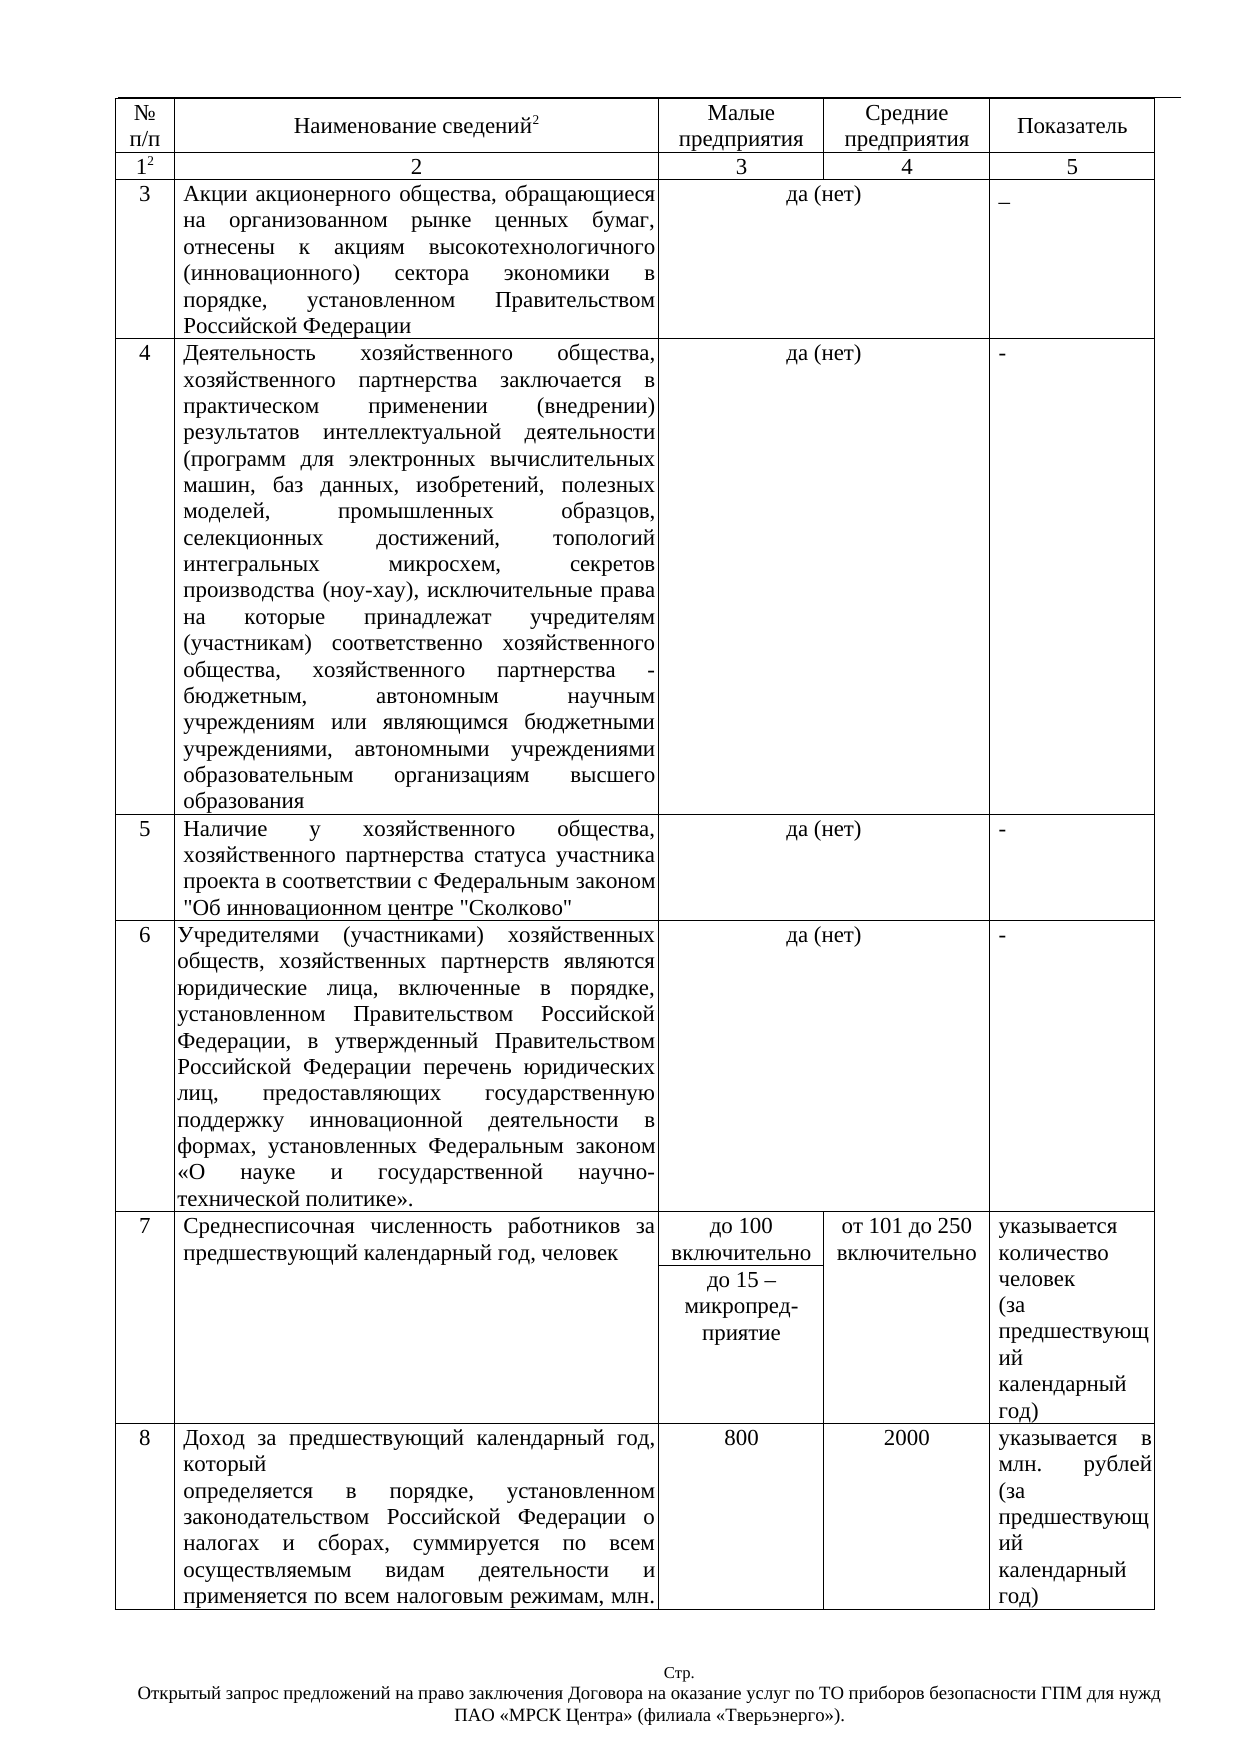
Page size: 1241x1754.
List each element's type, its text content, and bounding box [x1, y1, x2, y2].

table_cell да (нет) [659, 815, 989, 920]
table_cell Учредителями (участниками) хозяйственных обществ, хозяйственных партнерств являются юридические лица, включенные в порядке, установленном Правительством Российской Федерации, в утвержденный Правительством Российской Федерации перечень юридических лиц, предоставляющих государственную поддержку инновационной деятельности в формах, установленных Федеральным законом «О науке и государственной научно-технической политике». [175, 921, 658, 1211]
table_header № п/п [116, 99, 174, 152]
table_cell Акции акционерного общества, обращающиеся на организованном рынке ценных бумаг, отнесены к акциям высокотехнологичного (инновационного) сектора экономики в порядке, установленном Правительством Российской Федерации [175, 180, 658, 338]
table_cell 8 [116, 1424, 174, 1608]
table_cell указывается количество человек (за предшествующий календарный год) [990, 1212, 1154, 1423]
table_cell - [990, 815, 1154, 920]
table_cell 6 [116, 921, 174, 1211]
table_cell 5 [116, 815, 174, 920]
table_cell - [990, 339, 1154, 814]
table_header Малые предприятия [659, 99, 823, 152]
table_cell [175, 1424, 658, 1608]
table_cell да (нет) [659, 339, 989, 814]
table_cell 7 [116, 1212, 174, 1423]
table_header Средние предприятия [824, 99, 989, 152]
table_cell 800 [659, 1424, 823, 1608]
table_cell 4 [116, 339, 174, 814]
table_cell 3 [659, 153, 823, 179]
table_cell 3 [116, 180, 174, 338]
table_cell до 100 включительно [659, 1212, 823, 1265]
table_cell Деятельность хозяйственного общества, хозяйственного партнерства заключается в практическом применении (внедрении) результатов интеллектуальной деятельности (программ для электронных вычислительных машин, баз данных, изобретений, полезных моделей, промышленных образцов, селекционных достижений, топологий интегральных микросхем, секретов производства (ноу-хау), исключительные права на которые принадлежат учредителям (участникам) соответственно хозяйственного общества, хозяйственного партнерства - бюджетным, автономным научным учреждениям или являющимся бюджетными учреждениями, автономными учреждениями образовательным организациям высшего образования [175, 339, 658, 814]
table_header Показатель [990, 99, 1154, 152]
table_cell да (нет) [659, 180, 989, 338]
table_cell указывается в млн. рублей (за предшествующий календарный год) [990, 1424, 1154, 1608]
table_cell 2 [175, 153, 658, 179]
table_cell - [990, 921, 1154, 1211]
table_cell 5 [990, 153, 1154, 179]
table_cell до 15 – микропредприятие [659, 1266, 823, 1423]
table_cell Среднесписочная численность работников за предшествующий календарный год, человек [175, 1212, 658, 1423]
table_cell да (нет) [659, 921, 989, 1211]
table_cell от 101 до 250 включительно [824, 1212, 989, 1423]
table_header Наименование сведений2 [175, 99, 658, 152]
table_cell 12 [116, 153, 174, 179]
table_cell _ [990, 180, 1154, 338]
table_cell Наличие у хозяйственного общества, хозяйственного партнерства статуса участника проекта в соответствии с Федеральным законом "Об инновационном центре "Сколково" [175, 815, 658, 920]
table_cell 2000 [824, 1424, 989, 1608]
table_cell 4 [824, 153, 989, 179]
